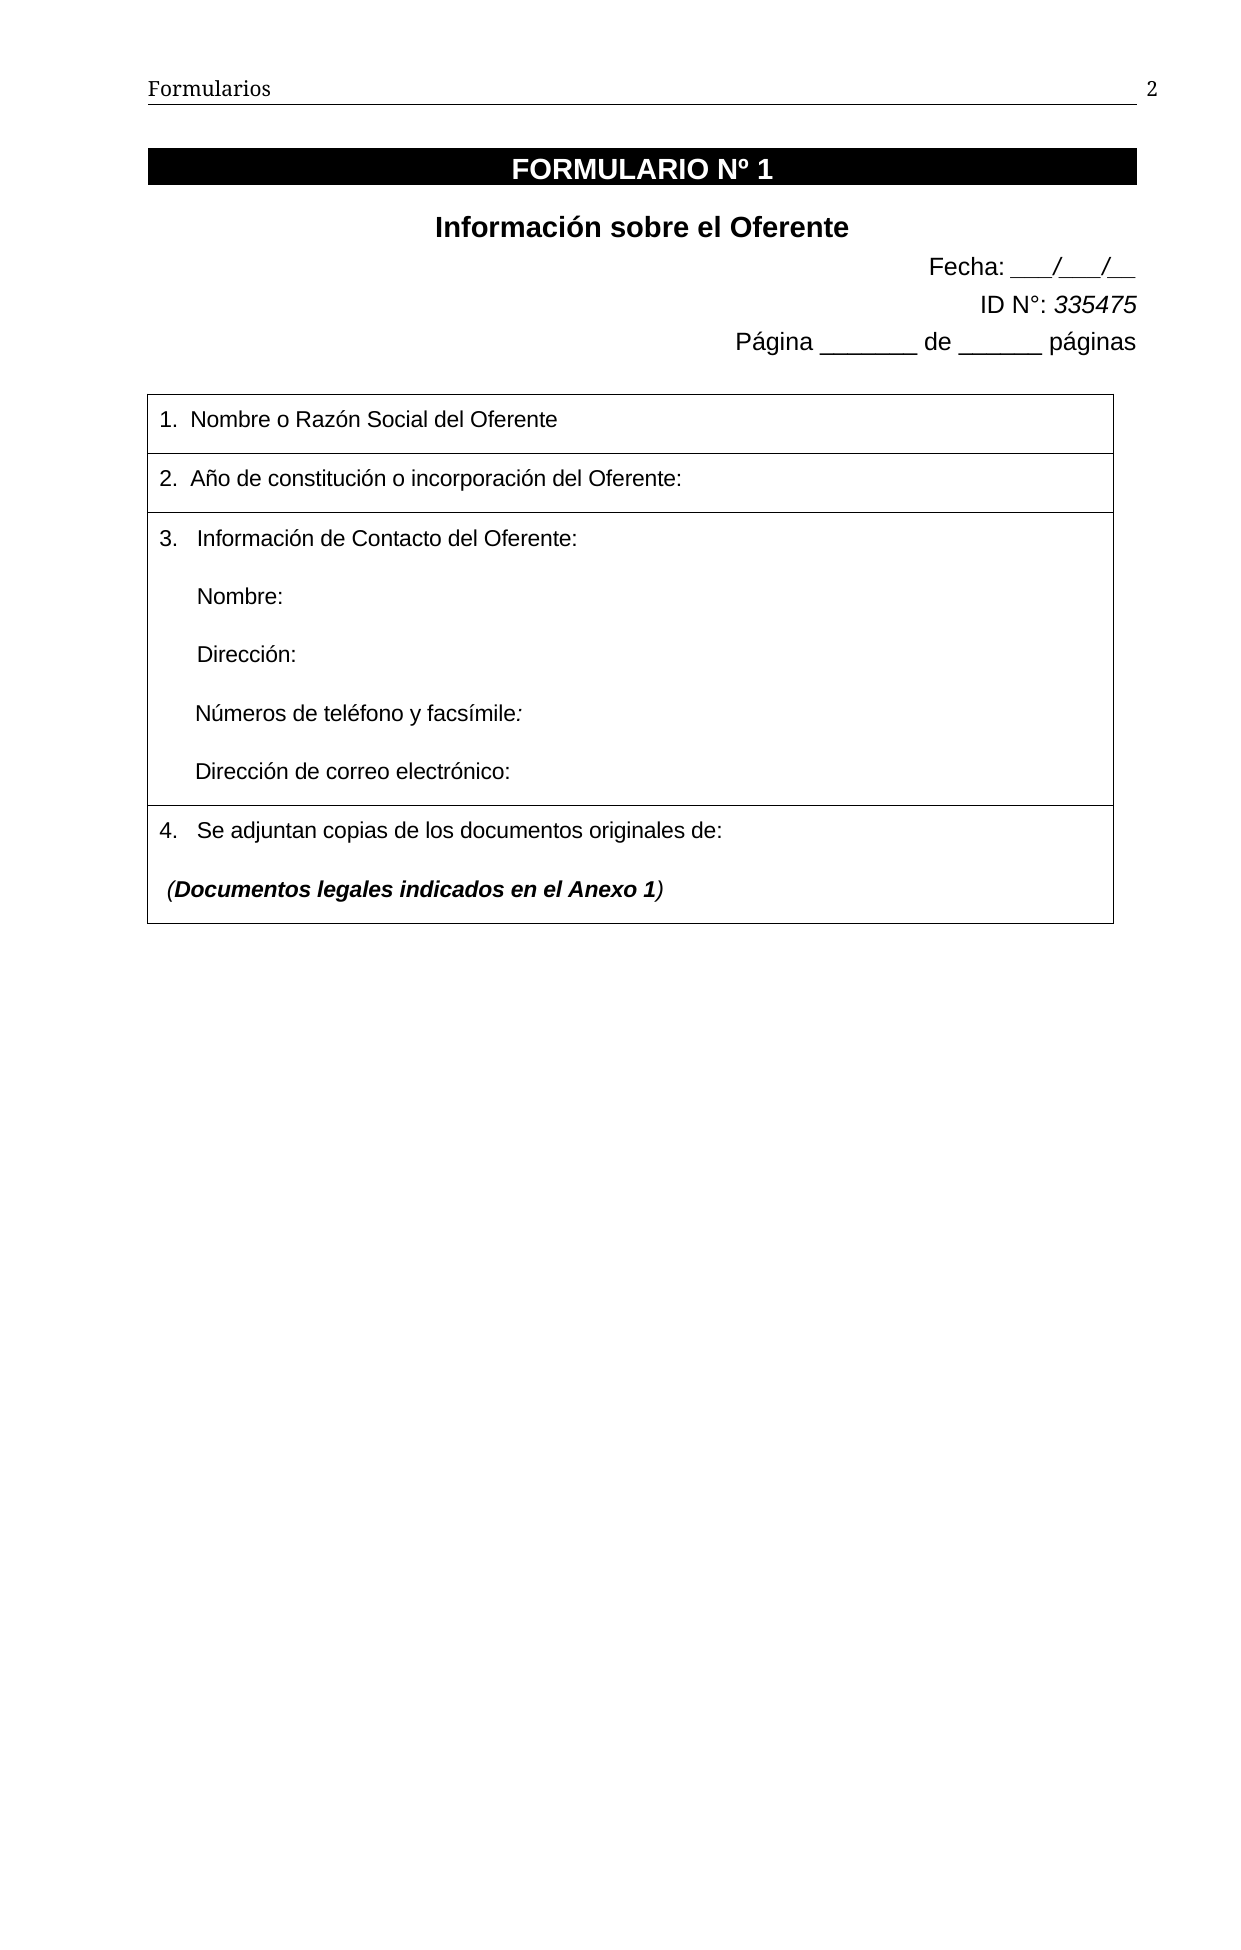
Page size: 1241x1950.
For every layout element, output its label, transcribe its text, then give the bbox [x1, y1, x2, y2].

table_header 1. Nombre o Razón Social del Oferente [148, 395, 1113, 453]
text Página _______ de ______ páginas [148, 318, 1137, 356]
table_cell 3. Información de Contacto del Oferente: Nombre: Dirección: Números de teléfono y facsímile: Dirección de correo electrónico: [148, 513, 1113, 805]
subtitle Información sobre el Oferente [148, 206, 1137, 243]
table_cell 2. Año de constitución o incorporación del Oferente: [148, 454, 1113, 512]
subtitle FORMULARIO Nº 1 [148, 148, 1137, 185]
text Fecha: ___/___/__ [148, 243, 1137, 281]
text ID N°: 335475 [148, 281, 1137, 318]
table_cell 4. Se adjuntan copias de los documentos originales de: (Documentos legales indicados en el Anexo 1) [148, 806, 1113, 923]
